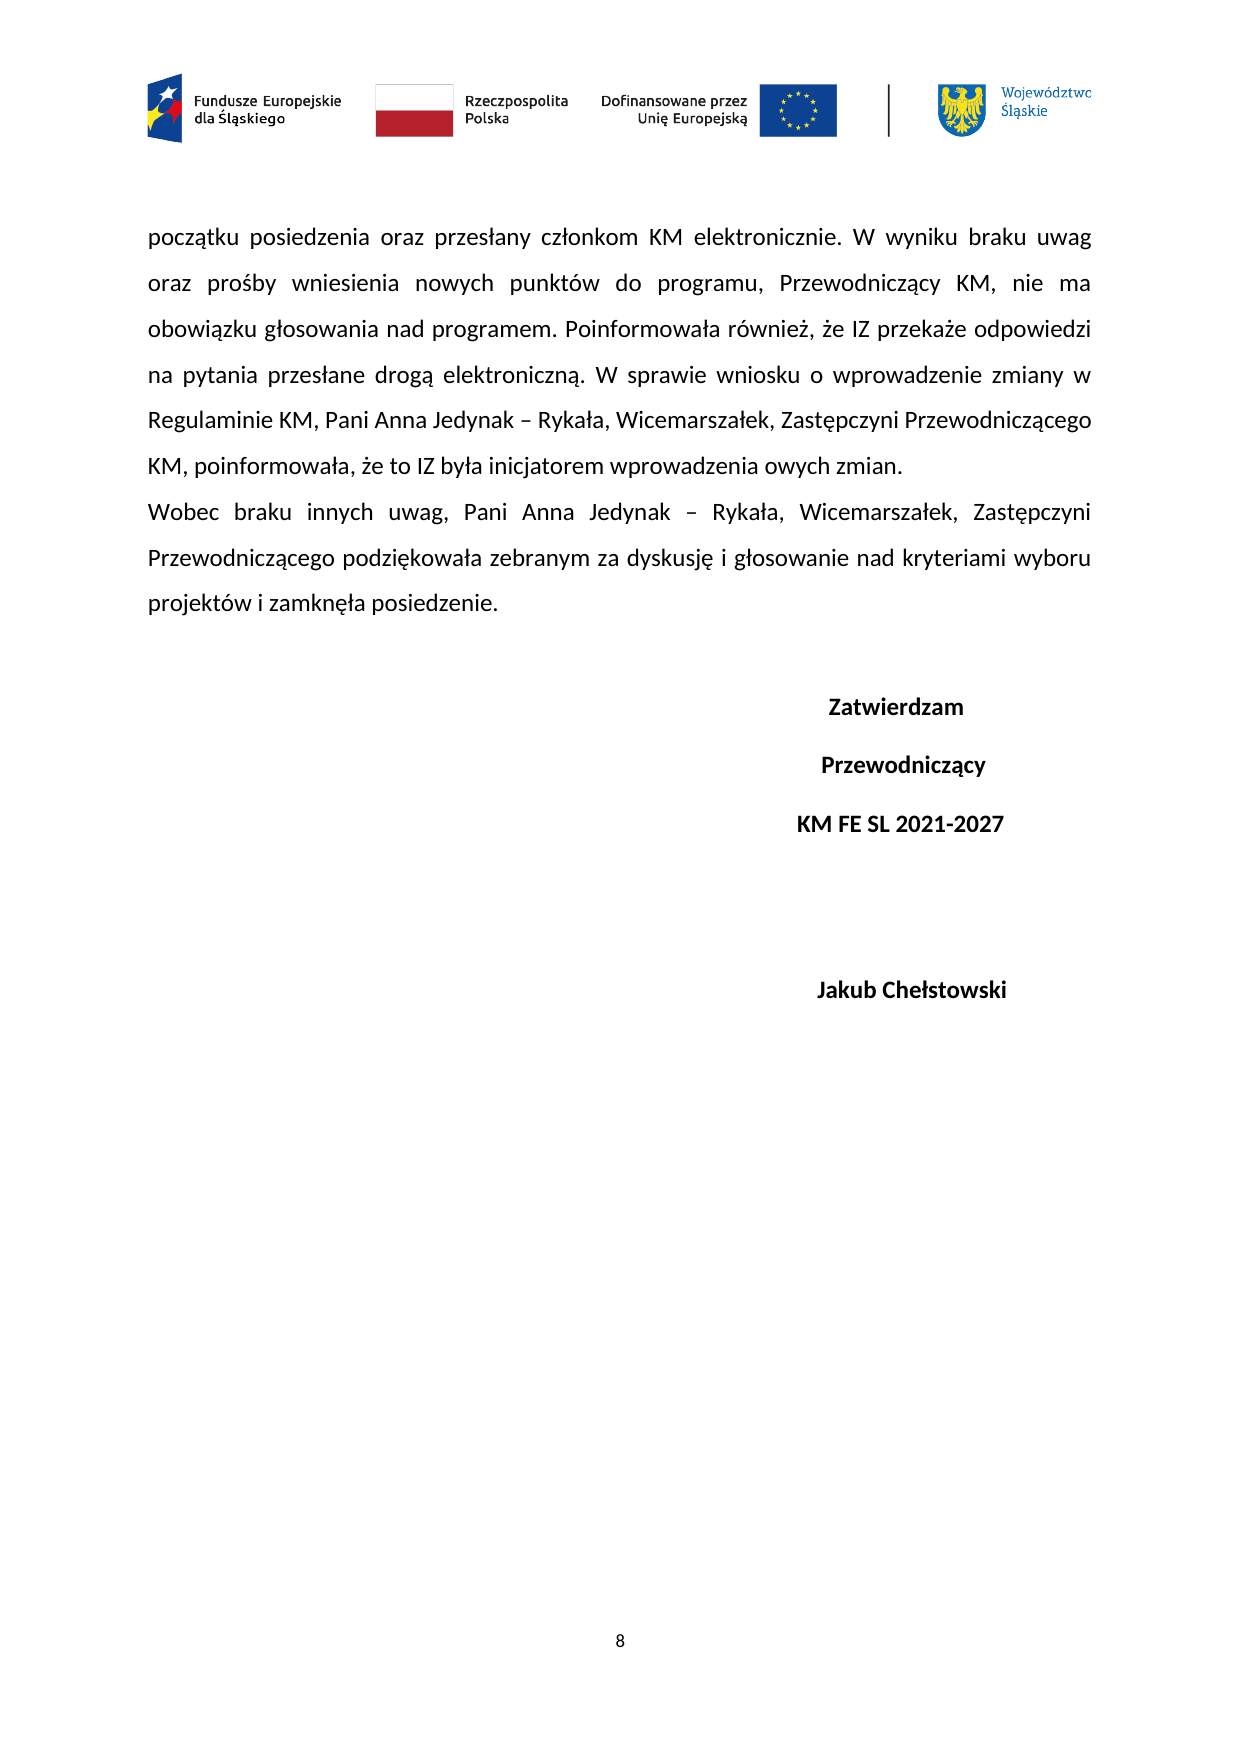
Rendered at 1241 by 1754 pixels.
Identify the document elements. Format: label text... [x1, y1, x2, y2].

text Wobec braku innych uwag, Pani Anna Jedynak – Rykała, Wicemarszałek, Zastępczyni Przewodniczącego podziękowała zebranym za dyskusję i głosowanie nad kryteriami wyboru projektów i zamknęła posiedzenie. [148, 496, 1093, 618]
text Jakub Chełstowski [635, 974, 1093, 1005]
text Zatwierdzam [738, 691, 1093, 722]
text KM FE SL 2021-2027 [709, 808, 1093, 838]
picture [147, 73, 1092, 143]
text Przewodniczący [679, 749, 1093, 780]
